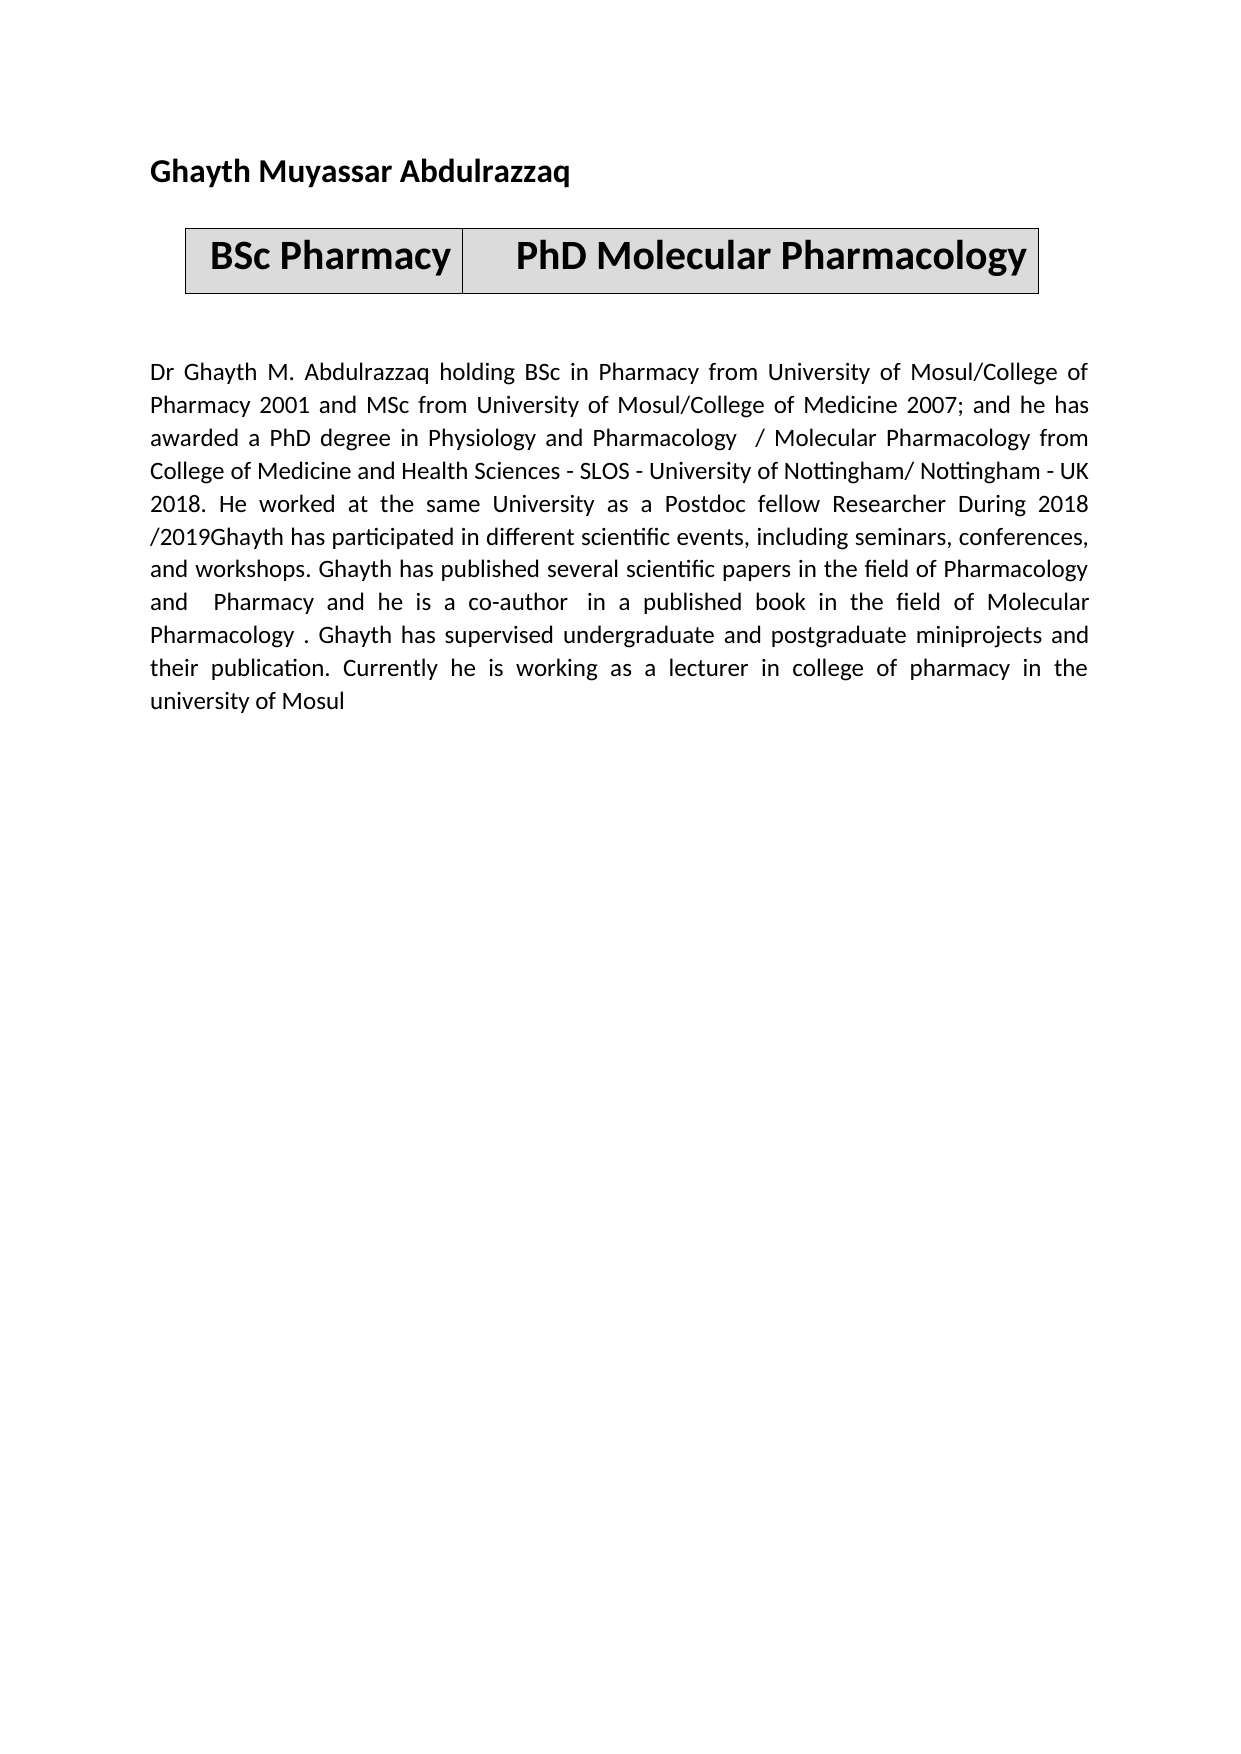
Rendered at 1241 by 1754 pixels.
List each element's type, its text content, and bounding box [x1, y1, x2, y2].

text Ghayth Muyassar Abdulrazzaq [150, 150, 1090, 191]
table_header BSc Pharmacy [186, 229, 462, 293]
text Dr Ghayth M. Abdulrazzaq holding BSc in Pharmacy from University of Mosul/College of Pharmacy 2001 and MSc from University of Mosul/College of Medicine 2007; and he has awarded a PhD degree in Physiology and Pharmacology / Molecular Pharmacology from College of Medicine and Health Sciences - SLOS - University of Nottingham/ Nottingham - UK 2018. He worked at the same University as a Postdoc fellow Researcher During 2018 /2019Ghayth has participated in different scientific events, including seminars, conferences, and workshops. Ghayth has published several scientific papers in the field of Pharmacology and Pharmacy and he is a co-author in a published book in the field of Molecular Pharmacology . Ghayth has supervised undergraduate and postgraduate miniprojects and their publication. Currently he is working as a lecturer in college of pharmacy in the university of Mosul [150, 356, 1090, 716]
table_header PhD Molecular Pharmacology [463, 229, 1038, 293]
